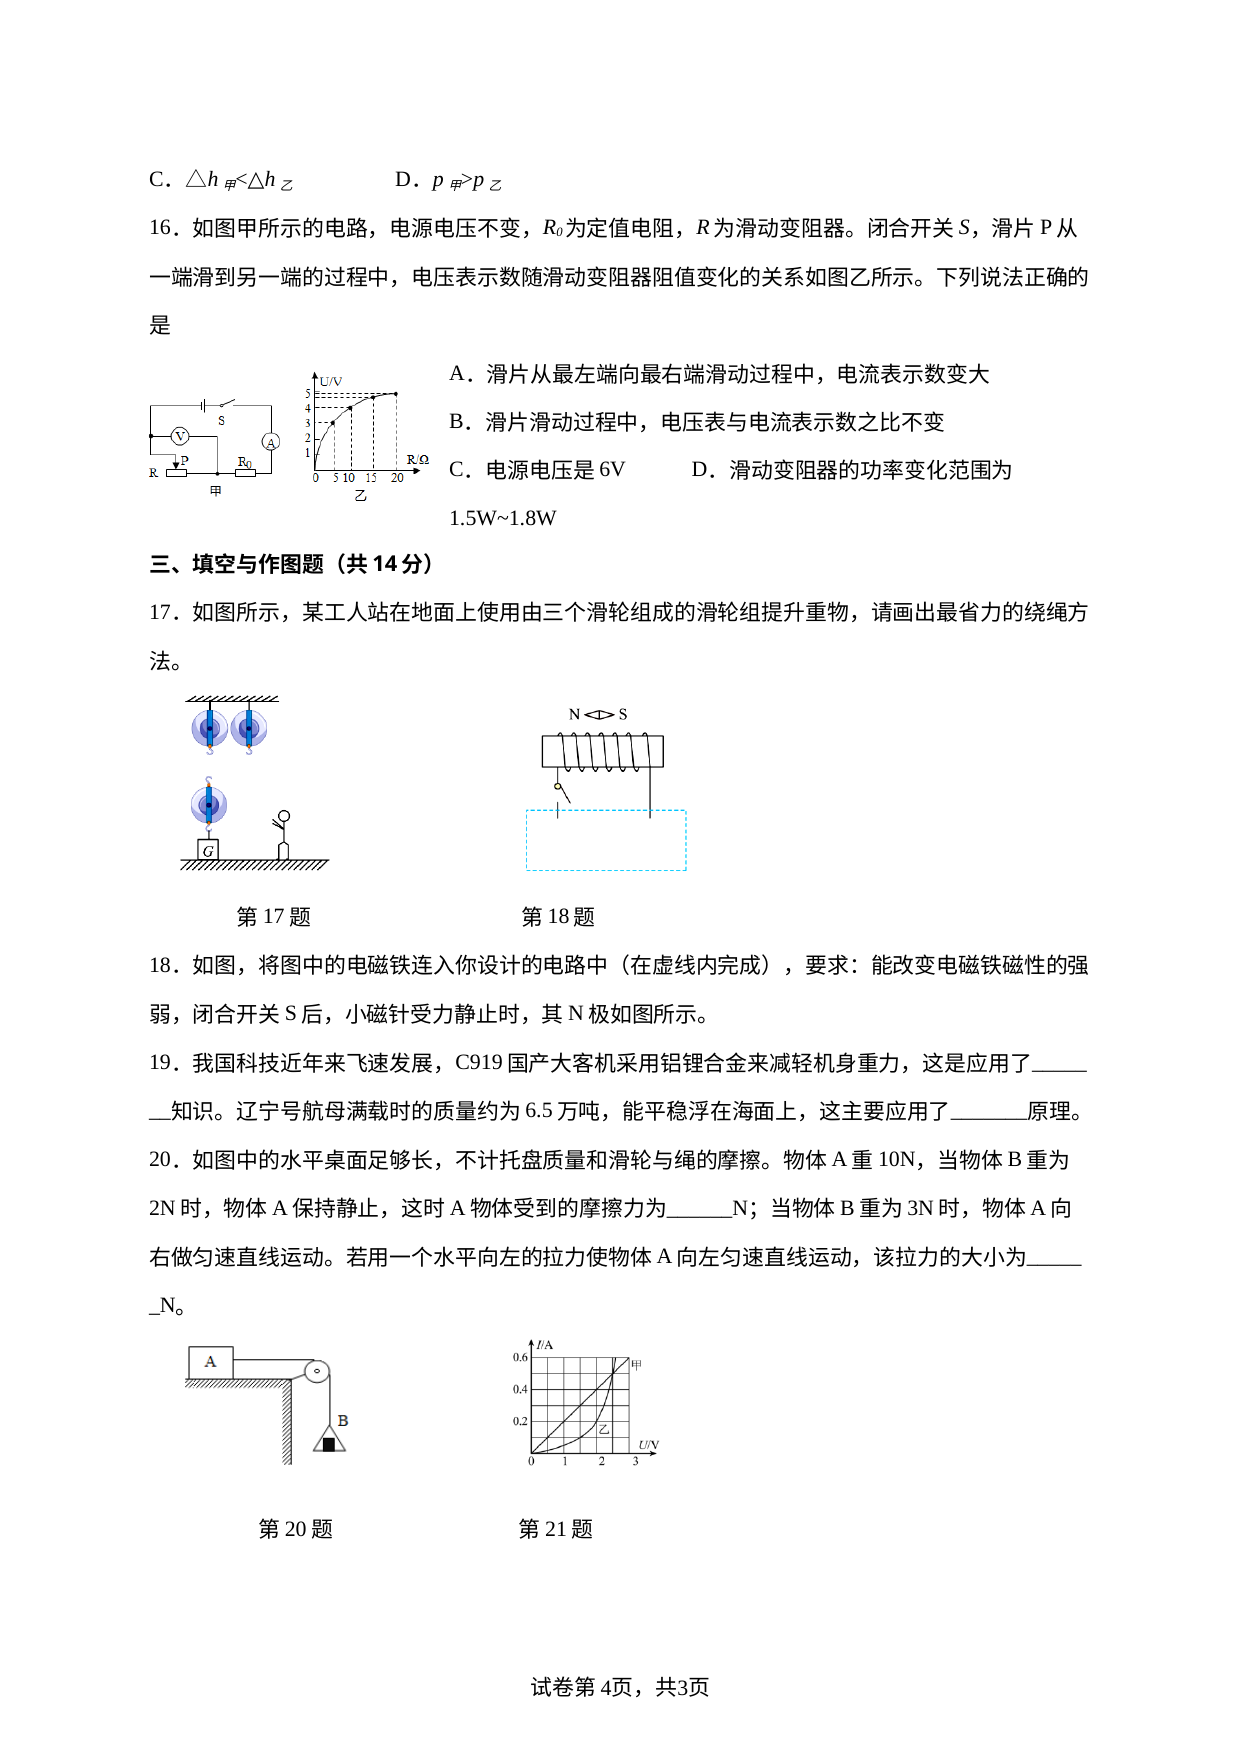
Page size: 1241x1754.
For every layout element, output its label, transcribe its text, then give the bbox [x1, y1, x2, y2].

text A．滑片从最左端向最右端滑动过程中，电流表示数变大 [149, 356, 1091, 389]
picture [148, 371, 431, 503]
picture [181, 1342, 352, 1468]
text B．滑片滑动过程中，电压表与电流表示数之比不变 [431, 404, 1091, 437]
text 17．如图所示，某工人站在地面上使用由三个滑轮组成的滑轮组提升重物，请画出最省力的绕绳方法。 [149, 595, 1091, 676]
text 20．如图中的水平桌面足够长，不计托盘质量和滑轮与绳的摩擦。物体A重10N，当物体B重为2N时，物体A保持静止，这时A物体受到的摩擦力为______N；当物体B重为3N时，物体A向右做匀速直线运动。若用一个水平向左的拉力使物体A向左匀速直线运动，该拉力的大小为______N。 [149, 1142, 1091, 1321]
text 19．我国科技近年来飞速发展，C919国产大客机采用铝锂合金来减轻机身重力，这是应用了_______知识。辽宁号航母满载时的质量约为6.5万吨，能平稳浮在海面上，这主要应用了_______原理。 [149, 1045, 1091, 1126]
text 18．如图，将图中的电磁铁连入你设计的电路中（在虚线内完成），要求：能改变电磁铁磁性的强弱，闭合开关S后，小磁针受力静止时，其N极如图所示。 [149, 948, 1091, 1029]
text 三、填空与作图题（共14分） [149, 547, 1091, 579]
text 16．如图甲所示的电路，电源电压不变，R0为定值电阻，R为滑动变阻器。闭合开关S，滑片P从一端滑到另一端的过程中，电压表示数随滑动变阻器阻值变化的关系如图乙所示。下列说法正确的是 [149, 210, 1091, 340]
list C．△h甲<△h乙 D．p甲>p乙 [149, 162, 1091, 194]
picture [522, 704, 689, 873]
text C．电源电压是6V D．滑动变阻器的功率变化范围为1.5W~1.8W [149, 453, 1091, 534]
picture [510, 1336, 663, 1468]
text 第20题 第21题 [149, 1512, 1091, 1544]
text 第17题 第18题 [149, 900, 1091, 932]
picture [176, 692, 332, 873]
